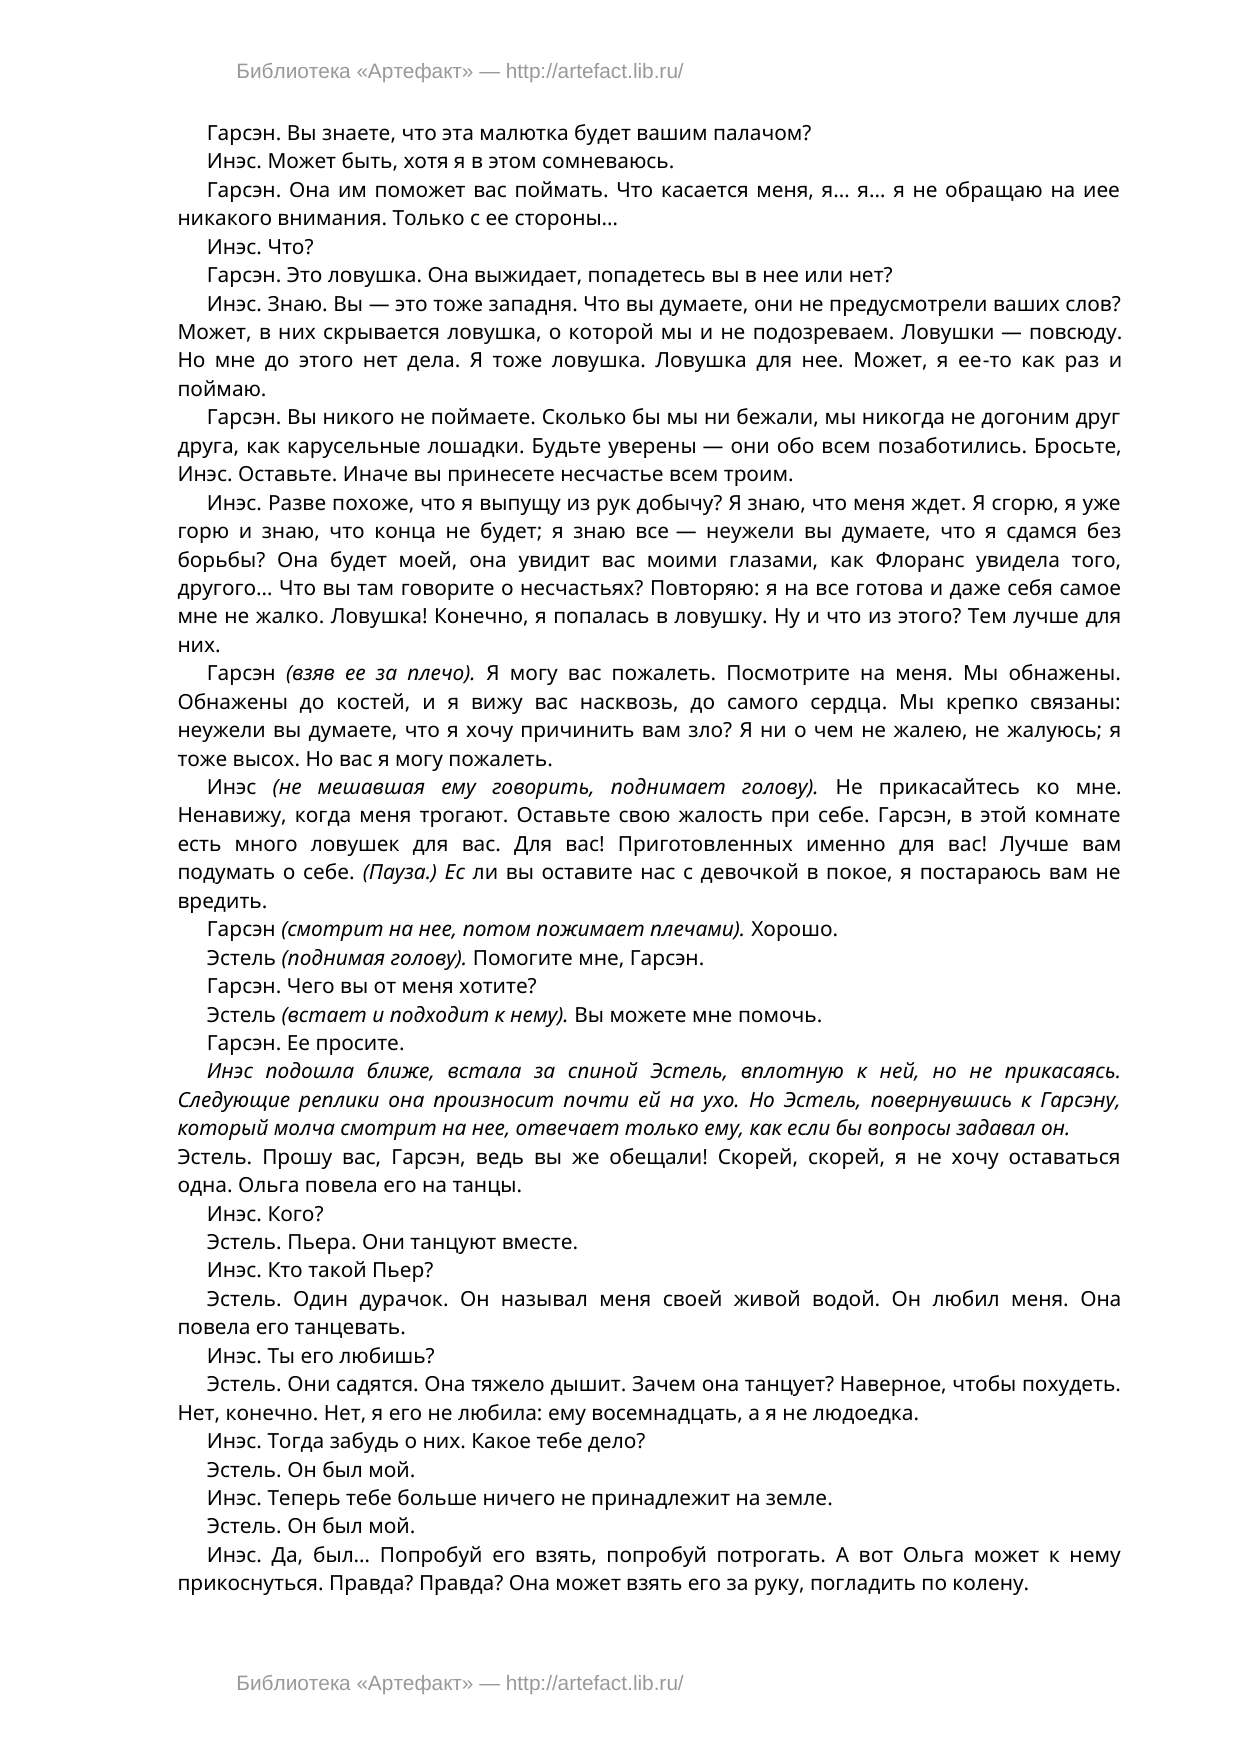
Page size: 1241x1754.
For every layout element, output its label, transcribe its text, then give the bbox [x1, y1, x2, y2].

text Эстель. Они садятся. Она тяжело дышит. Зачем она танцует? Наверное, чтобы похудеть. Нет, конечно. Нет, я его не любила: ему восемнадцать, а я не людоедка. [177, 1369, 1122, 1426]
text Инэс. Что? [177, 232, 1122, 260]
text Гарсэн. Вы знаете, что эта малютка будет вашим палачом? [177, 118, 1122, 147]
text Инэс (не мешавшая ему говорить, поднимает голову). Не прикасайтесь ко мне. Ненавижу, когда меня трогают. Оставьте свою жалость при себе. Гарсэн, в этой комнате есть много ловушек для вас. Для вас! Приготовленных именно для вас! Лучше вам подумать о себе. (Пауза.) Ес ли вы оставите нас с девочкой в покое, я постараюсь вам не вредить. [177, 772, 1122, 914]
text Инэс. Знаю. Вы — это тоже западня. Что вы думаете, они не предусмотрели ваших слов? Может, в них скрывается ловушка, о которой мы и не подозреваем. Ловушки — повсюду. Но мне до этого нет дела. Я тоже ловушка. Ловушка для нее. Может, я ее-то как раз и поймаю. [177, 289, 1122, 402]
text Инэс. Ты его любишь? [177, 1341, 1122, 1369]
text Гарсэн. Вы никого не поймаете. Сколько бы мы ни бежали, мы никогда не догоним друг друга, как карусельные лошадки. Будьте уверены — они обо всем позаботились. Бросьте, Инэс. Оставьте. Иначе вы принесете несчастье всем троим. [177, 402, 1122, 488]
text Эстель. Он был мой. [177, 1455, 1122, 1483]
text Эстель. Пьера. Они танцуют вместе. [177, 1227, 1122, 1256]
text Гарсэн (смотрит на нее, потом пожимает плечами). Хорошо. [177, 914, 1122, 943]
text Эстель (встает и подходит к нему). Вы можете мне помочь. [177, 1000, 1122, 1028]
text Инэс. Кто такой Пьер? [177, 1256, 1122, 1284]
text Инэс подошла ближе, встала за спиной Эстель, вплотную к ней, но не прикасаясь. Следующие реплики она произносит почти ей на ухо. Но Эстель, повернувшись к Гарсэну, который молча смотрит на нее, отвечает только ему, как если бы вопросы задавал он. Эстель. Прошу вас, Гарсэн, ведь вы же обещали! Скорей, скорей, я не хочу оставаться одна. Ольга повела его на танцы. [177, 1057, 1122, 1199]
text Инэс. Может быть, хотя я в этом сомневаюсь. [177, 147, 1122, 175]
text Гарсэн. Чего вы от меня хотите? [177, 971, 1122, 1000]
text Эстель (поднимая голову). Помогите мне, Гарсэн. [177, 943, 1122, 971]
text Инэс. Разве похоже, что я выпущу из рук добычу? Я знаю, что меня ждет. Я сгорю, я уже горю и знаю, что конца не будет; я знаю все — неужели вы думаете, что я сдамся без борьбы? Она будет моей, она увидит вас моими глазами, как Флоранс увидела того, другого… Что вы там говорите о несчастьях? Повторяю: я на все готова и даже себя самое мне не жалко. Ловушка! Конечно, я попалась в ловушку. Ну и что из этого? Тем лучше для них. [177, 488, 1122, 658]
text Инэс. Да, был… Попробуй его взять, попробуй потрогать. А вот Ольга может к нему прикоснуться. Правда? Правда? Она может взять его за руку, погладить по колену. [177, 1540, 1122, 1597]
text Инэс. Кого? [177, 1199, 1122, 1227]
text Эстель. Один дурачок. Он называл меня своей живой водой. Он любил меня. Она повела его танцевать. [177, 1284, 1122, 1341]
text Эстель. Он был мой. [177, 1512, 1122, 1540]
text Гарсэн (взяв ее за плечо). Я могу вас пожалеть. Посмотрите на меня. Мы обнажены. Обнажены до костей, и я вижу вас насквозь, до самого сердца. Мы крепко связаны: неужели вы думаете, что я хочу причинить вам зло? Я ни о чем не жалею, не жалуюсь; я тоже высох. Но вас я могу пожалеть. [177, 658, 1122, 772]
text Гарсэн. Это ловушка. Она выжидает, попадетесь вы в нее или нет? [177, 260, 1122, 289]
text Гарсэн. Она им поможет вас поймать. Что касается меня, я… я… я не обращаю на иее никакого внимания. Только с ее стороны… [177, 175, 1122, 232]
text Инэс. Тогда забудь о них. Какое тебе дело? [177, 1426, 1122, 1455]
text Гарсэн. Ее просите. [177, 1028, 1122, 1057]
text Инэс. Теперь тебе больше ничего не принадлежит на земле. [177, 1483, 1122, 1512]
